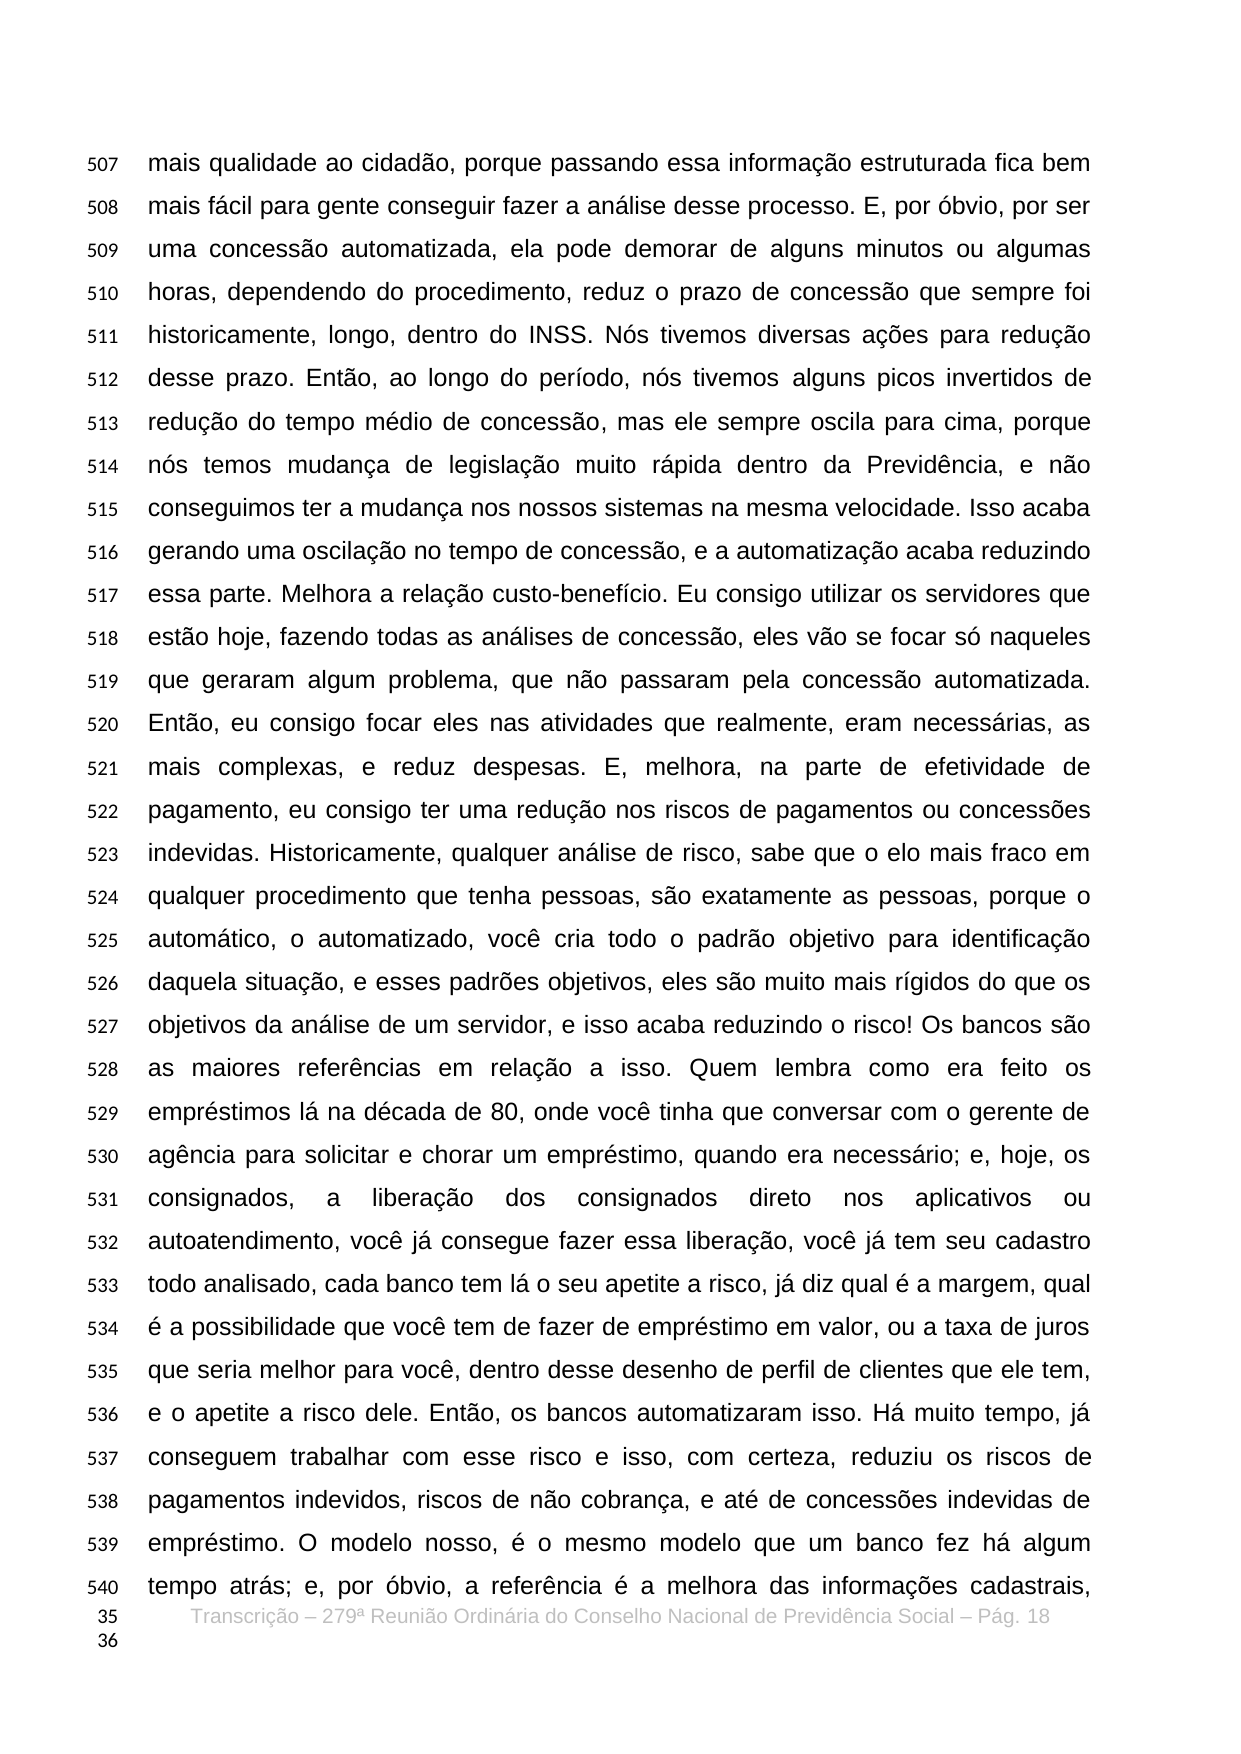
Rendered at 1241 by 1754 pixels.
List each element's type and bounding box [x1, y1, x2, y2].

text [148, 148, 1092, 1599]
